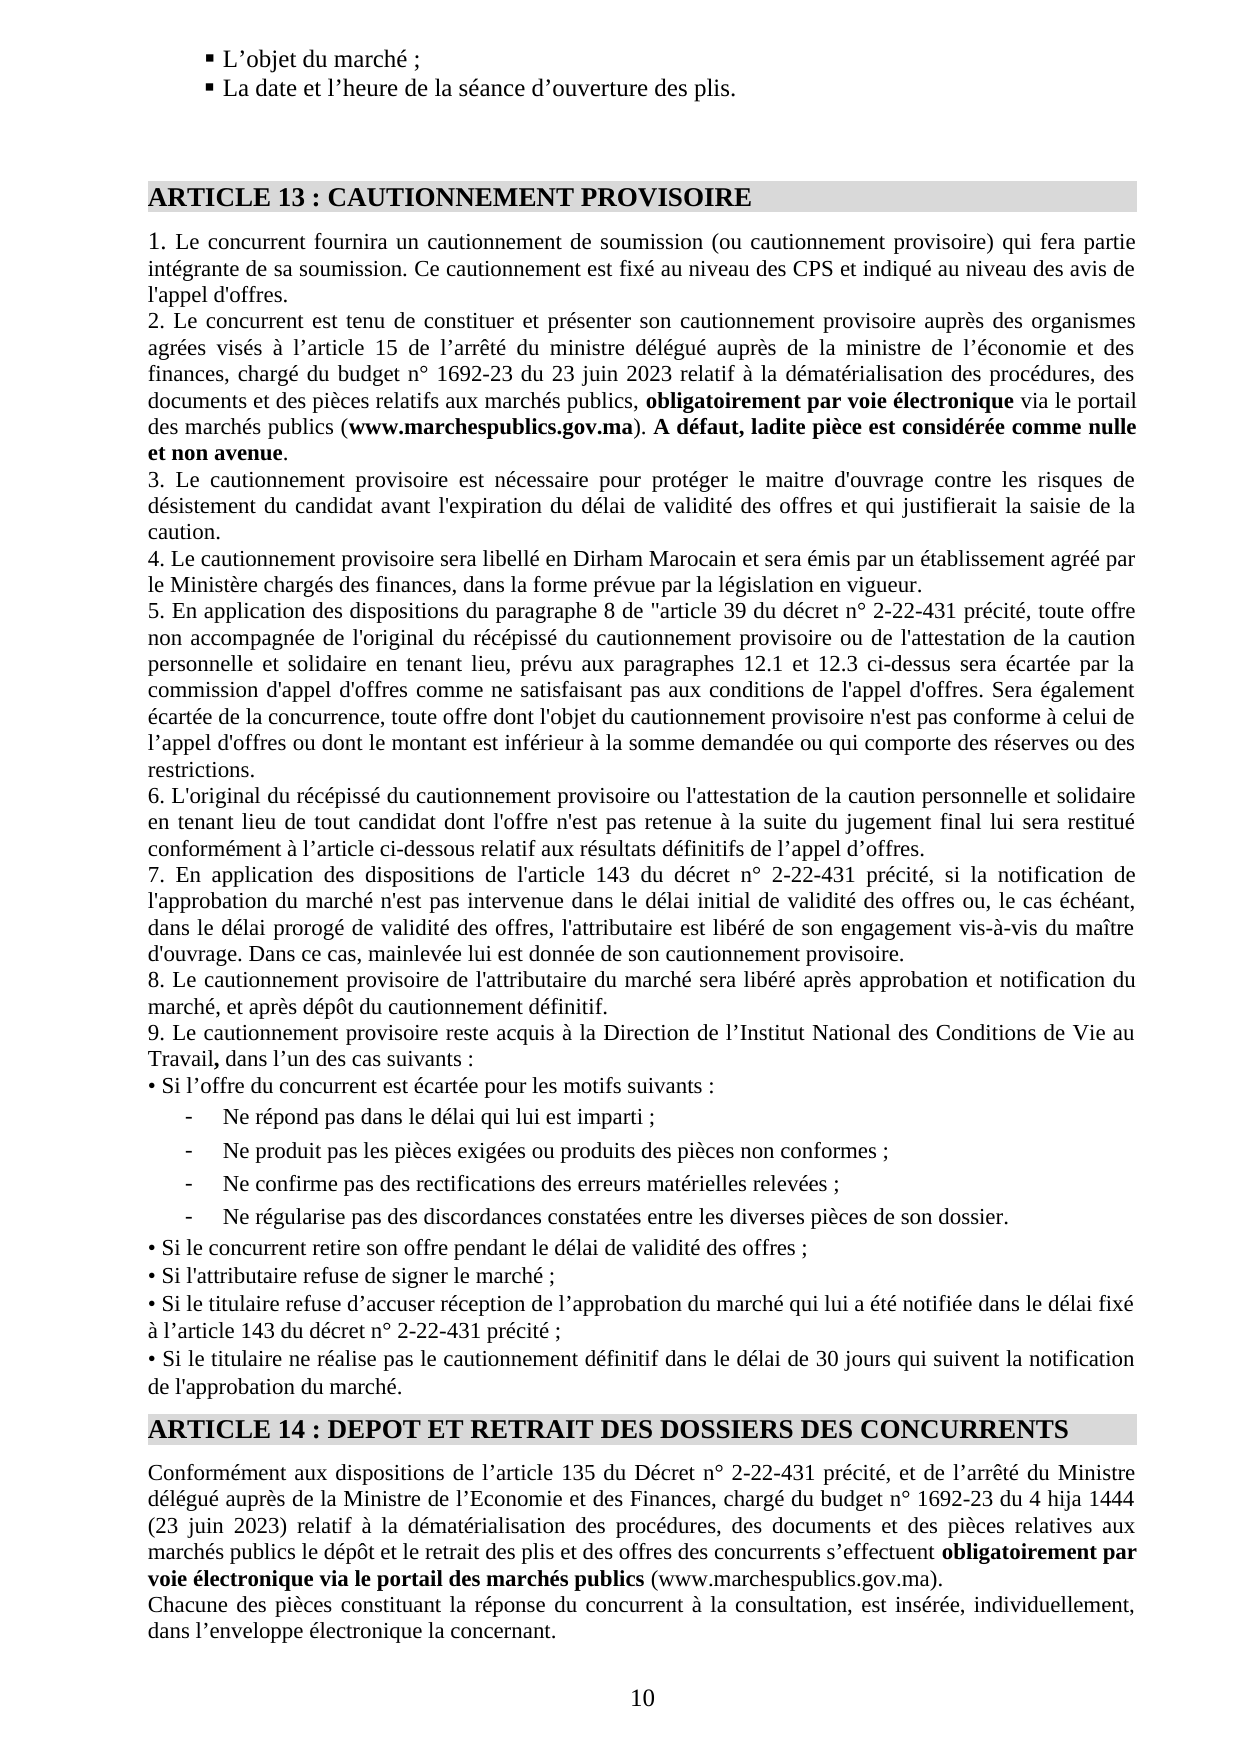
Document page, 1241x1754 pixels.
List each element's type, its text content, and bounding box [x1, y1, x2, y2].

list Ne répond pas dans le délai qui lui est imparti ; [185, 1100, 1137, 1132]
list L’objet du marché ; [204, 44, 1137, 73]
text 7. En application des dispositions de l'article 143 du décret n° 2-22-431 précité, si la notification de l'approbation du marché n'est pas intervenue dans le délai initial de validité des offres ou, le cas échéant, dans le délai prorogé de validité des offres, l'attributaire est libéré de son engagement vis-à-vis du maître d'ouvrage. Dans ce cas, mainlevée lui est donnée de son cautionnement provisoire. [148, 861, 1137, 966]
text ARTICLE 14 : DEPOT ET RETRAIT DES DOSSIERS DES CONCURRENTS [148, 1414, 1137, 1445]
text • Si le titulaire ne réalise pas le cautionnement définitif dans le délai de 30 jours qui suivent la notification de l'approbation du marché. [148, 1345, 1137, 1399]
text ARTICLE 13 : CAUTIONNEMENT PROVISOIRE [148, 181, 1137, 212]
text 3. Le cautionnement provisoire est nécessaire pour protéger le maitre d'ouvrage contre les risques de désistement du candidat avant l'expiration du délai de validité des offres et qui justifierait la saisie de la caution. [148, 466, 1137, 545]
list La date et l’heure de la séance d’ouverture des plis. [204, 73, 1137, 102]
text • Si le concurrent retire son offre pendant le délai de validité des offres ; [148, 1234, 1137, 1260]
list Ne régularise pas des discordances constatées entre les diverses pièces de son dossier. [185, 1200, 1137, 1232]
text 6. L'original du récépissé du cautionnement provisoire ou l'attestation de la caution personnelle et solidaire en tenant lieu de tout candidat dont l'offre n'est pas retenue à la suite du jugement final lui sera restitué conformément à l’article ci-dessous relatif aux résultats définitifs de l’appel d’offres. [148, 782, 1137, 861]
text 9. Le cautionnement provisoire reste acquis à la Direction de l’Institut National des Conditions de Vie au Travail, dans l’un des cas suivants : [148, 1019, 1137, 1072]
list Ne produit pas les pièces exigées ou produits des pièces non conformes ; [185, 1134, 1137, 1165]
text 1. Le concurrent fournira un cautionnement de soumission (ou cautionnement provisoire) qui fera partie intégrante de sa soumission. Ce cautionnement est fixé au niveau des CPS et indiqué au niveau des avis de l'appel d'offres. [148, 226, 1137, 308]
list Ne confirme pas des rectifications des erreurs matérielles relevées ; [185, 1167, 1137, 1198]
text Conformément aux dispositions de l’article 135 du Décret n° 2-22-431 précité, et de l’arrêté du Ministre délégué auprès de la Ministre de l’Economie et des Finances, chargé du budget n° 1692-23 du 4 hija 1444 (23 juin 2023) relatif à la dématérialisation des procédures, des documents et des pièces relatives aux marchés publics le dépôt et le retrait des plis et des offres des concurrents s’effectuent obligatoirement par voie électronique via le portail des marchés publics (www.marchespublics.gov.ma). [148, 1459, 1137, 1591]
text • Si l'attributaire refuse de signer le marché ; [148, 1262, 1137, 1288]
text 4. Le cautionnement provisoire sera libellé en Dirham Marocain et sera émis par un établissement agréé par le Ministère chargés des finances, dans la forme prévue par la législation en vigueur. [148, 545, 1137, 597]
text • Si l’offre du concurrent est écartée pour les motifs suivants : [148, 1072, 1137, 1098]
text Chacune des pièces constituant la réponse du concurrent à la consultation, est insérée, individuellement, dans l’enveloppe électronique la concernant. [148, 1591, 1137, 1644]
text 2. Le concurrent est tenu de constituer et présenter son cautionnement provisoire auprès des organismes agrées visés à l’article 15 de l’arrêté du ministre délégué auprès de la ministre de l’économie et des finances, chargé du budget n° 1692-23 du 23 juin 2023 relatif à la dématérialisation des procédures, des documents et des pièces relatifs aux marchés publics, obligatoirement par voie électronique via le portail des marchés publics (www.marchespublics.gov.ma). A défaut, ladite pièce est considérée comme nulle et non avenue. [148, 308, 1137, 466]
text 5. En application des dispositions du paragraphe 8 de "article 39 du décret n° 2-22-431 précité, toute offre non accompagnée de l'original du récépissé du cautionnement provisoire ou de l'attestation de la caution personnelle et solidaire en tenant lieu, prévu aux paragraphes 12.1 et 12.3 ci-dessus sera écartée par la commission d'appel d'offres comme ne satisfaisant pas aux conditions de l'appel d'offres. Sera également écartée de la concurrence, toute offre dont l'objet du cautionnement provisoire n'est pas conforme à celui de l’appel d'offres ou dont le montant est inférieur à la somme demandée ou qui comporte des réserves ou des restrictions. [148, 597, 1137, 782]
text • Si le titulaire refuse d’accuser réception de l’approbation du marché qui lui a été notifiée dans le délai fixé à l’article 143 du décret n° 2-22-431 précité ; [148, 1291, 1137, 1343]
text 8. Le cautionnement provisoire de l'attributaire du marché sera libéré après approbation et notification du marché, et après dépôt du cautionnement définitif. [148, 966, 1137, 1019]
